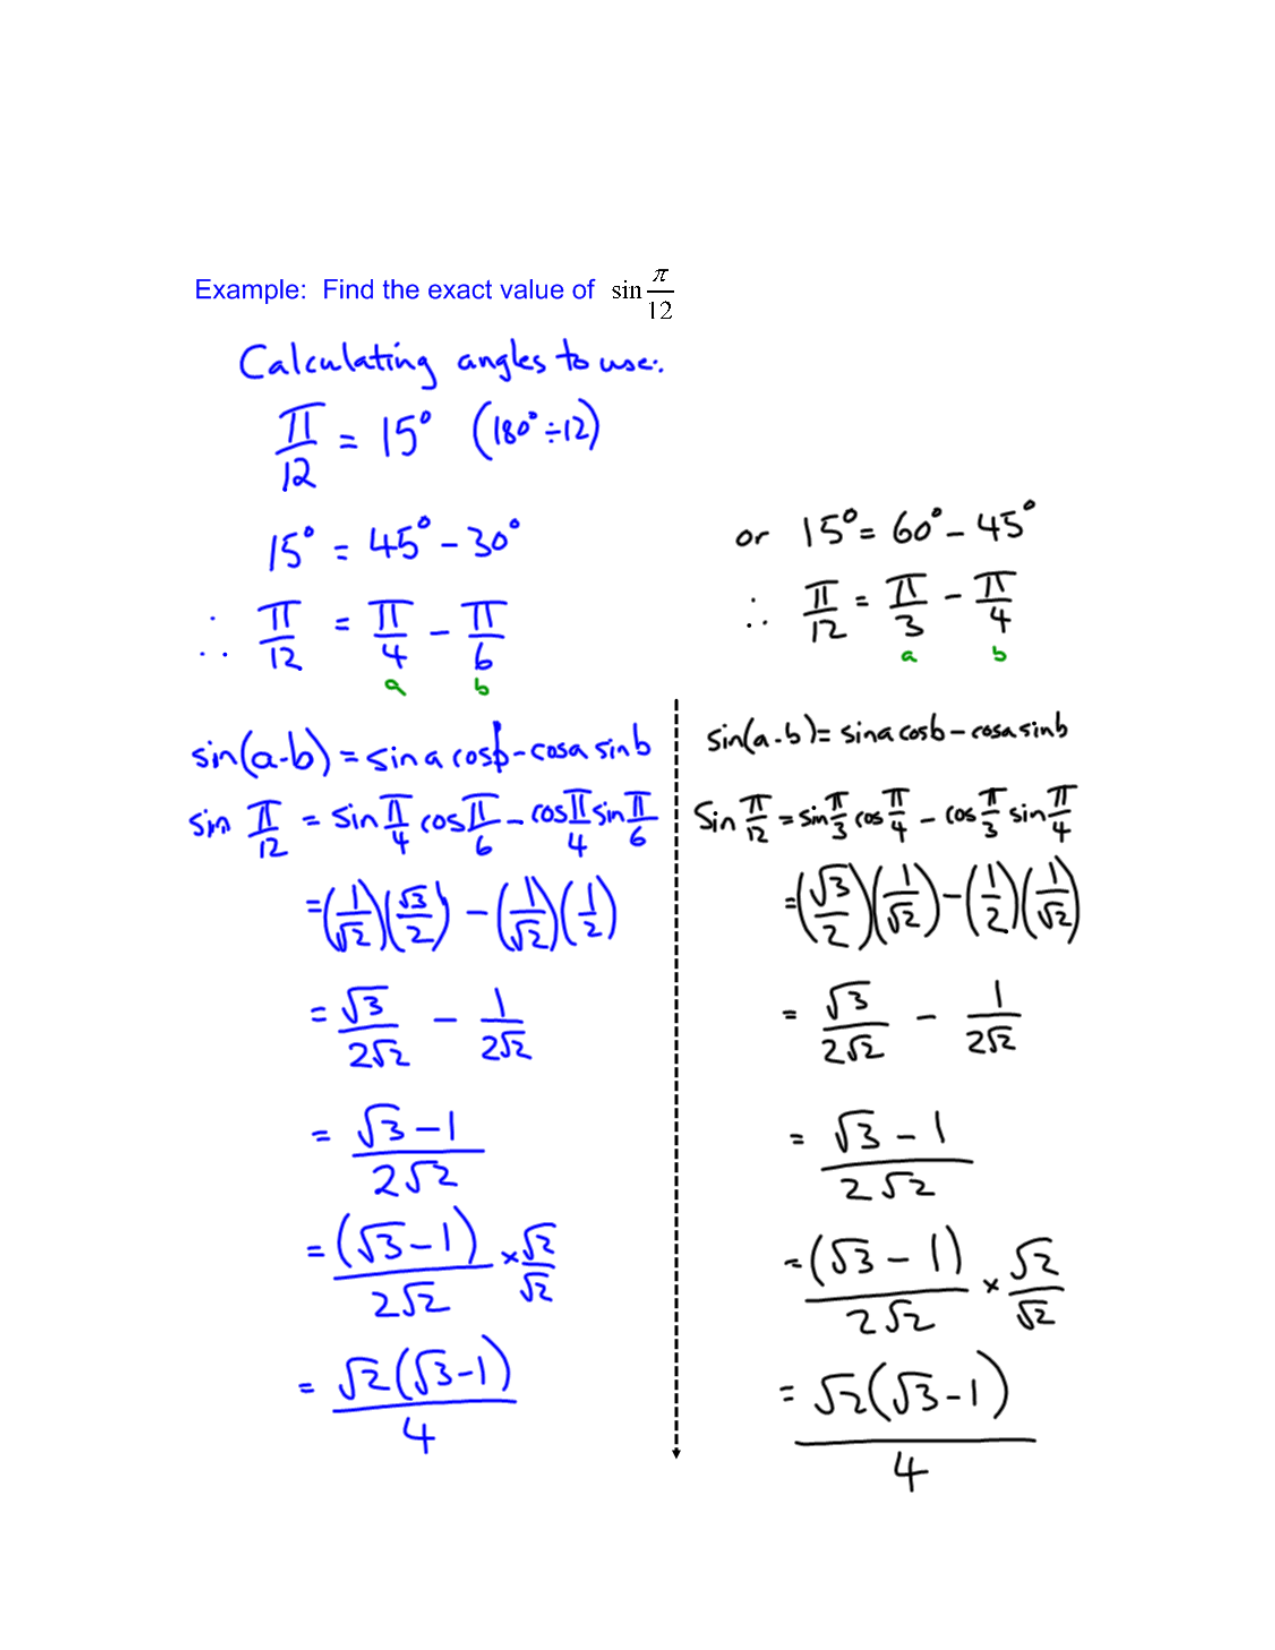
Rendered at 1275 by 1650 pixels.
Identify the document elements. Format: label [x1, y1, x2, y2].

picture [150, 150, 1125, 1501]
